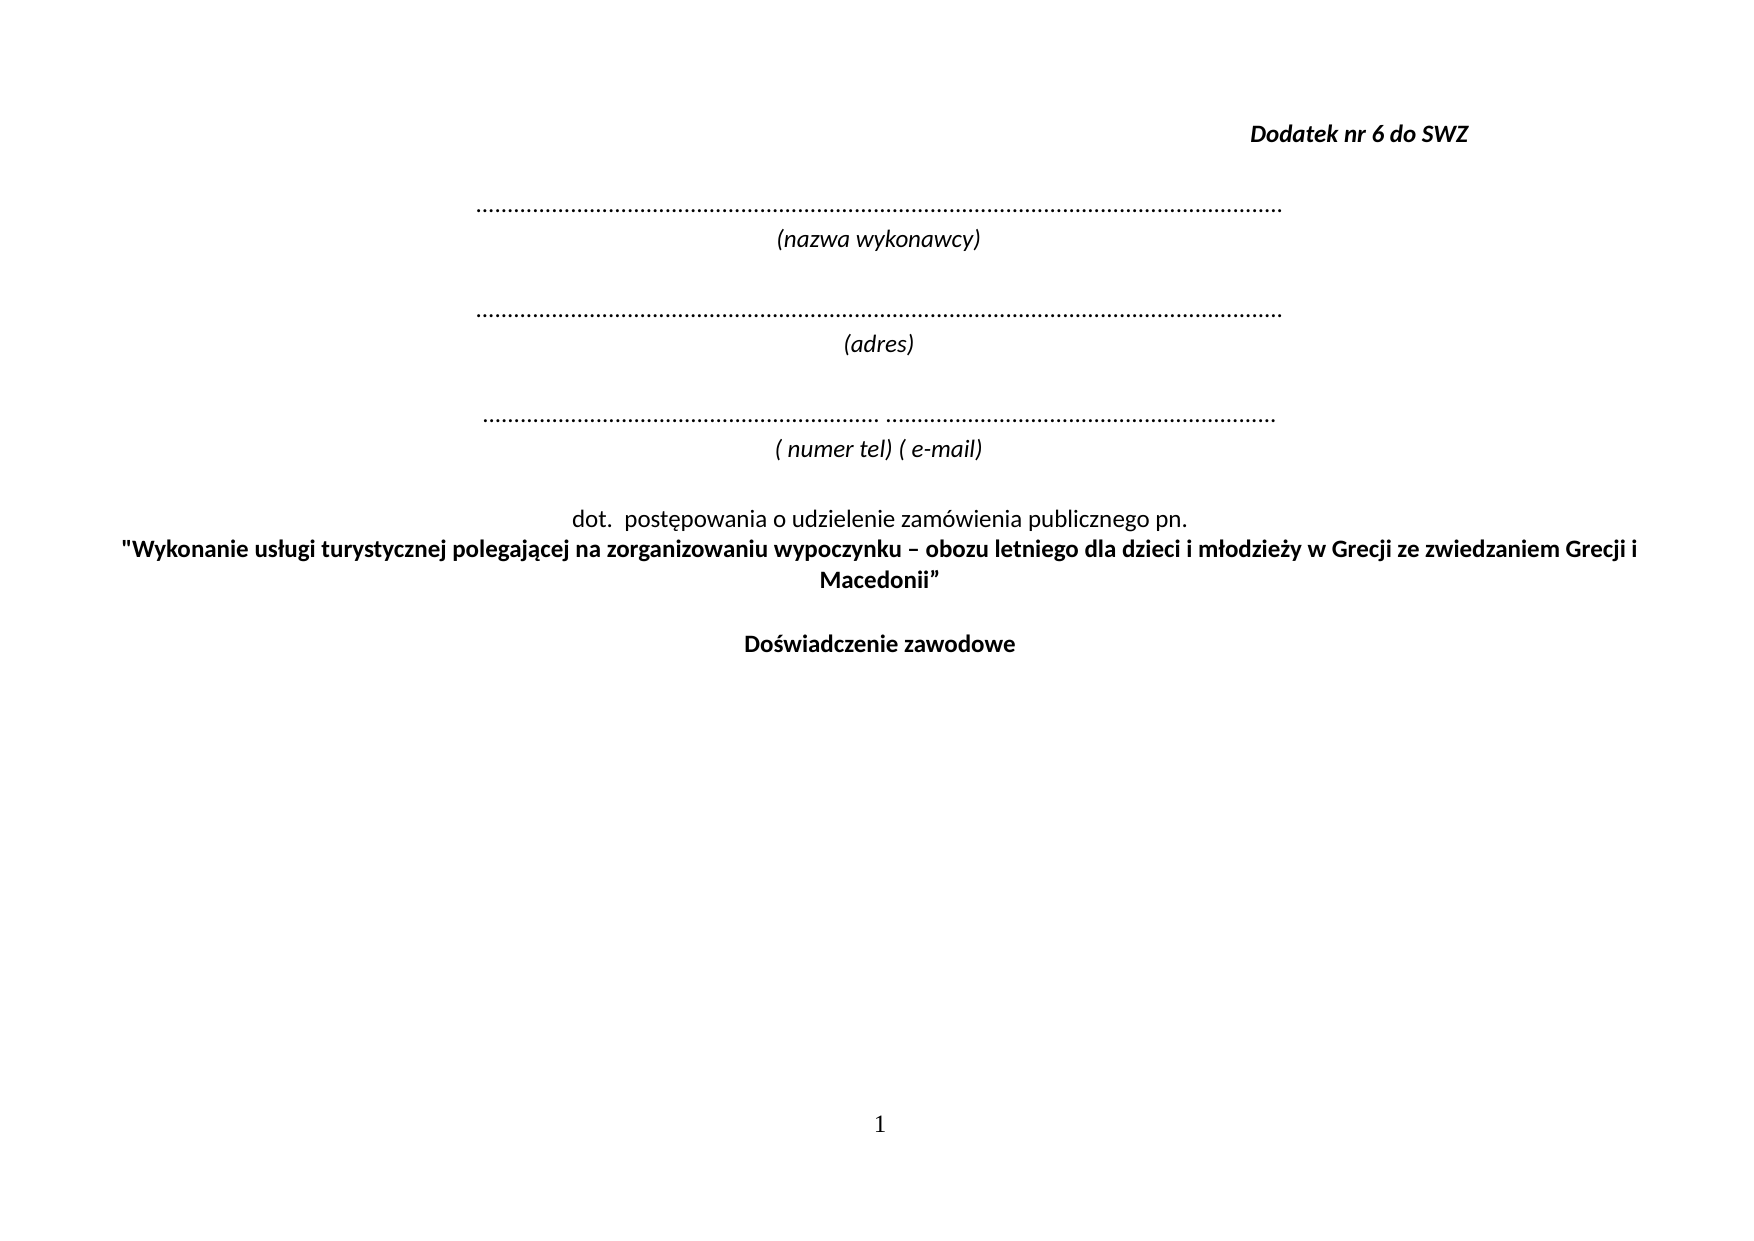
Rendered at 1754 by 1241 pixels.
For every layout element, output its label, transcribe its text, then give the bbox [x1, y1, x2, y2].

text ................................................................................................................................ [118, 293, 1642, 324]
text dot. postępowania o udzielenie zamówienia publicznego pn. "Wykonanie usługi turystycznej polegającej na zorganizowaniu wypoczynku – obozu letniego dla dzieci i młodzieży w Grecji ze zwiedzaniem Grecji i Macedonii” [118, 503, 1642, 595]
text Doświadczenie zawodowe [118, 628, 1642, 658]
text (nazwa wykonawcy) [118, 223, 1642, 254]
text ................................................................................................................................ [118, 188, 1642, 219]
text Dodatek nr 6 do SWZ [118, 118, 1642, 149]
text ............................................................... .............................................................. [118, 398, 1642, 429]
text (adres) [118, 328, 1642, 359]
text ( numer tel) ( e-mail) [118, 433, 1642, 464]
